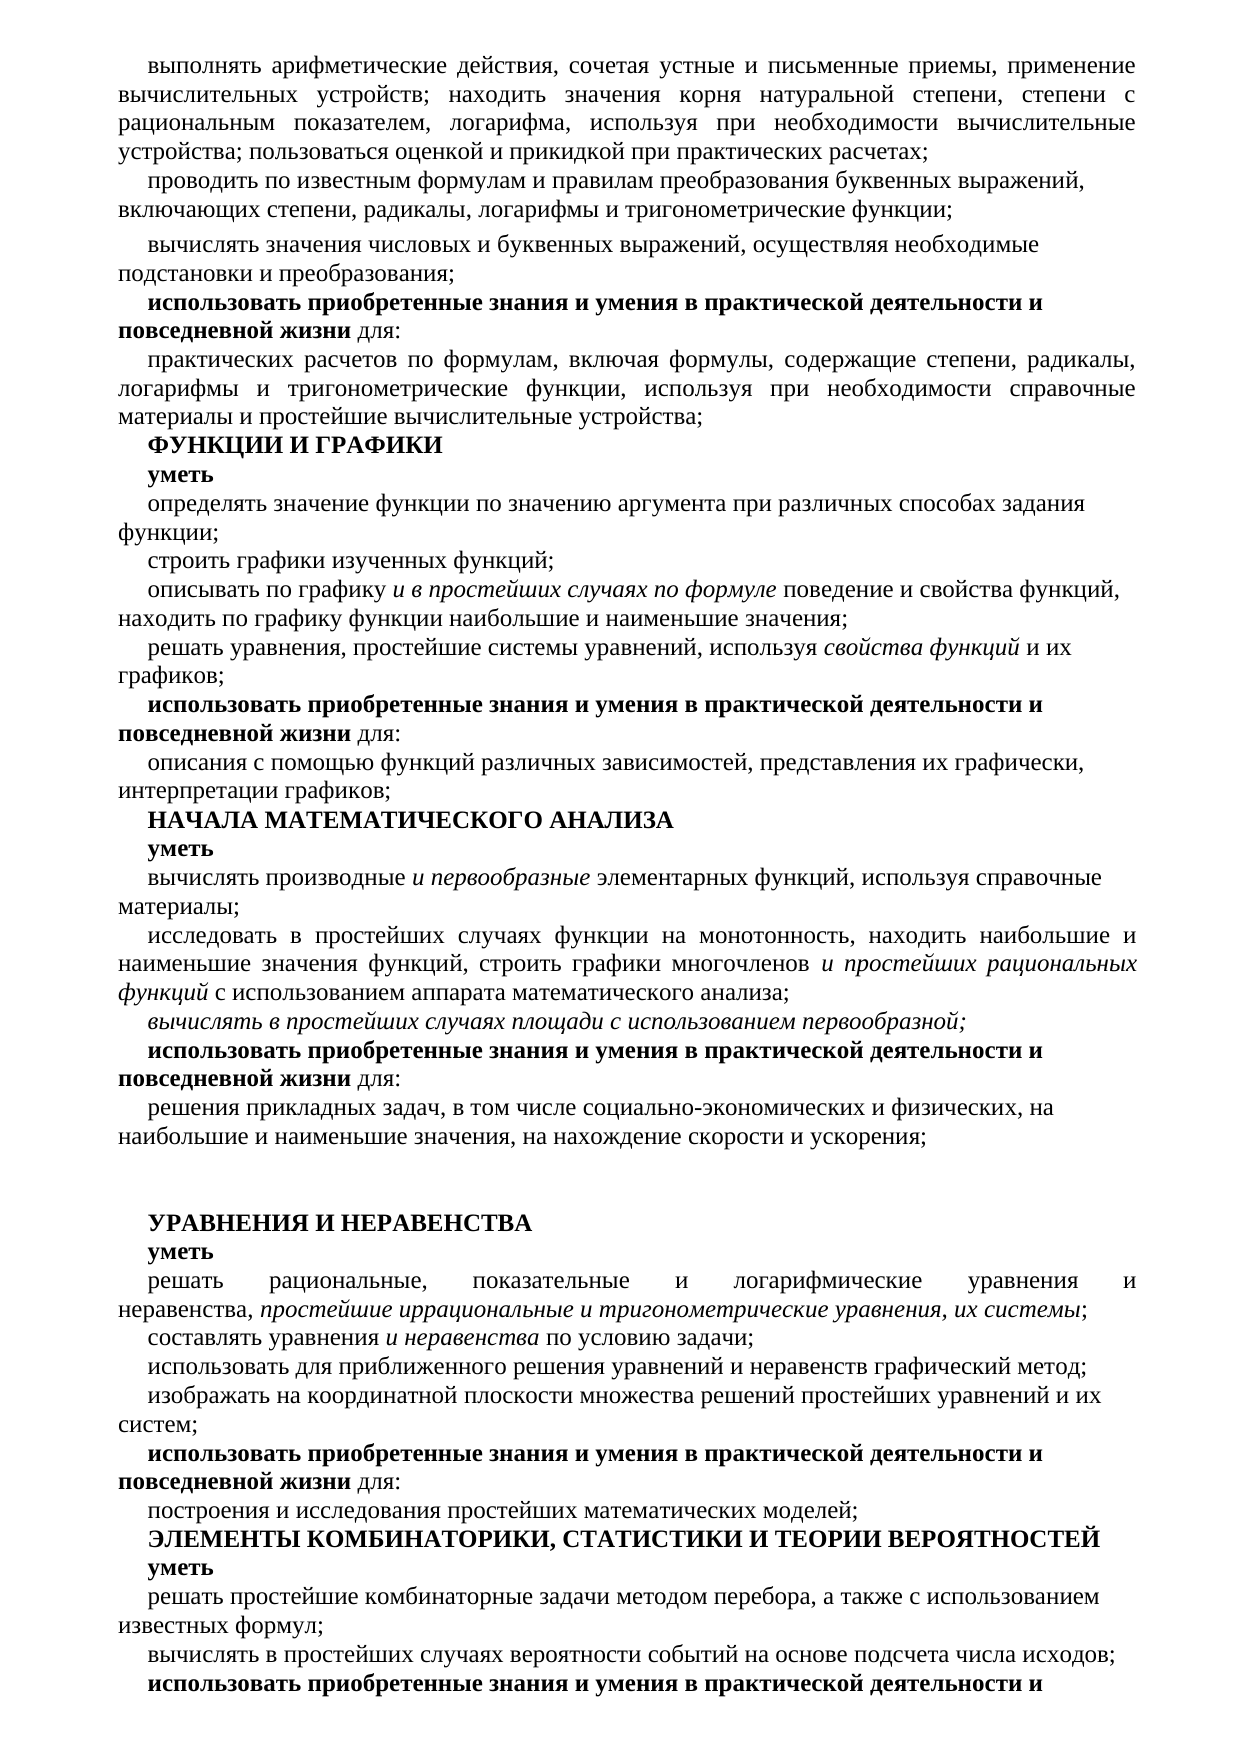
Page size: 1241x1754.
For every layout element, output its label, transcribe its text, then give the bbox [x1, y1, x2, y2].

text проводить по известным формулам и правилам преобразования буквенных выражений, включающих степени, радикалы, логарифмы и тригонометрические функции; [118, 165, 1152, 223]
text уметь [147, 1236, 1232, 1265]
text решать рациональные, показательные и логарифмические уравнения и неравенства, простейшие иррациональные и тригонометрические уравнения, их системы; [118, 1265, 1136, 1322]
text определять значение функции по значению аргумента при различных способах задания функции; [118, 488, 1152, 545]
text вычислять производные и первообразные элементарных функций, используя справочные материалы; [118, 862, 1152, 919]
text использовать приобретенные знания и умения в практической деятельности и повседневной жизни для: [118, 690, 1152, 747]
text решения прикладных задач, в том числе социально-экономических и физических, на наибольшие и наименьшие значения, на нахождение скорости и ускорения; [118, 1092, 1152, 1149]
text составлять уравнения и неравенства по условию задачи; [147, 1322, 1232, 1351]
text ФУНКЦИИ И ГРАФИКИ [147, 431, 1232, 459]
text решать уравнения, простейшие системы уравнений, используя свойства функций и их графиков; [118, 632, 1152, 689]
text использовать приобретенные знания и умения в практической деятельности и повседневной жизни для: [118, 287, 1152, 344]
text использовать для приближенного решения уравнений и неравенств графический метод; изображать на координатной плоскости множества решений простейших уравнений и их [147, 1351, 1152, 1409]
text описывать по графику и в простейших случаях по формуле поведение и свойства функций, находить по графику функции наибольшие и наименьшие значения; [118, 574, 1152, 632]
text УРАВНЕНИЯ И НЕРАВЕНСТВА [147, 1208, 1232, 1236]
text систем; [118, 1409, 1232, 1437]
text уметь [147, 833, 1232, 862]
text построения и исследования простейших математических моделей; [147, 1495, 1232, 1523]
text выполнять арифметические действия, сочетая устные и письменные приемы, применение вычислительных устройств; находить значения корня натуральной степени, степени с рациональным показателем, логарифма, используя при необходимости вычислительные устройства; пользоваться оценкой и прикидкой при практических расчетах; [118, 50, 1136, 165]
text исследовать в простейших случаях функции на монотонность, находить наибольшие и наименьшие значения функций, строить графики многочленов и простейших рациональных функций с использованием аппарата математического анализа; [118, 920, 1137, 1006]
text вычислять в простейших случаях вероятности событий на основе подсчета числа исходов; [147, 1639, 1232, 1668]
text описания с помощью функций различных зависимостей, представления их графически, интерпретации графиков; [118, 747, 1232, 804]
text использовать приобретенные знания и умения в практической деятельности и повседневной жизни для: [118, 1036, 1152, 1092]
text вычислять значения числовых и буквенных выражений, осуществляя необходимые подстановки и преобразования; [118, 229, 1152, 286]
text решать простейшие комбинаторные задачи методом перебора, а также с использованием известных формул; [118, 1581, 1152, 1639]
text вычислять в простейших случаях площади с использованием первообразной; [147, 1006, 1232, 1035]
text практических расчетов по формулам, включая формулы, содержащие степени, радикалы, логарифмы и тригонометрические функции, используя при необходимости справочные материалы и простейшие вычислительные устройства; [118, 344, 1137, 430]
text НАЧАЛА МАТЕМАТИЧЕСКОГО АНАЛИЗА [147, 805, 1232, 833]
text ЭЛЕМЕНТЫ КОМБИНАТОРИКИ, СТАТИСТИКИ И ТЕОРИИ ВЕРОЯТНОСТЕЙ [147, 1524, 1232, 1553]
text использовать приобретенные знания и умения в практической деятельности и повседневной жизни для: [118, 1438, 1152, 1495]
text уметь [147, 459, 1232, 488]
text уметь [147, 1553, 1232, 1581]
text строить графики изученных функций; [147, 546, 1232, 574]
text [118, 1669, 1152, 1697]
